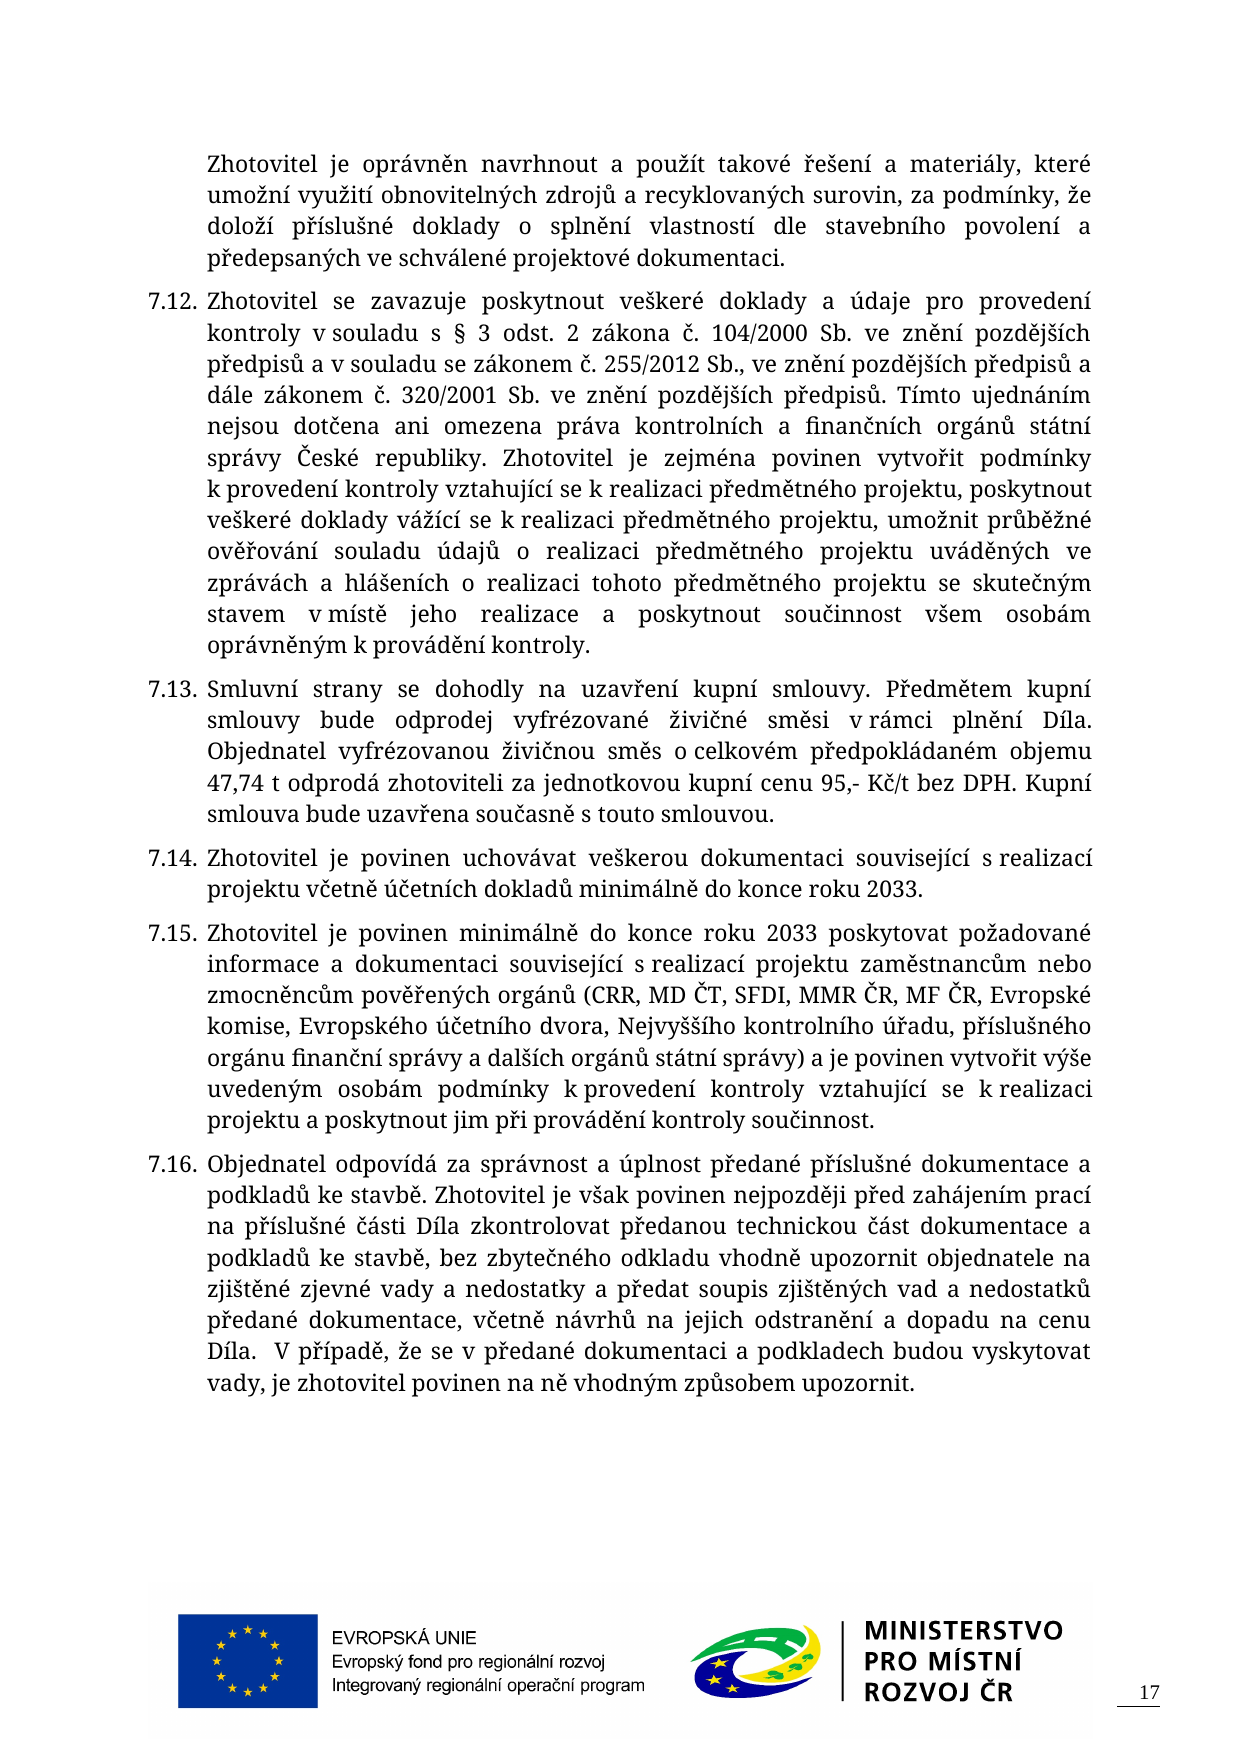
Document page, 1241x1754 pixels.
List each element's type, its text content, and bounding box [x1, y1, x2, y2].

picture [147, 1582, 1093, 1739]
list Objednatel odpovídá za správnost a úplnost předané příslušné dokumentace a podkladů ke stavbě. Zhotovitel je však povinen nejpozději před zahájením prací na příslušné části Díla zkontrolovat předanou technickou část dokumentace a podkladů ke stavbě, bez zbytečného odkladu vhodně upozornit objednatele na zjištěné zjevné vady a nedostatky a předat soupis zjištěných vad a nedostatků předané dokumentace, včetně návrhů na jejich odstranění a dopadu na cenu Díla. V případě, že se v předané dokumentaci a podkladech budou vyskytovat vady, je zhotovitel povinen na ně vhodným způsobem upozornit. [148, 1148, 1092, 1398]
list Zhotovitel je povinen minimálně do konce roku 2033 poskytovat požadované informace a dokumentaci související s realizací projektu zaměstnancům nebo zmocněncům pověřených orgánů (CRR, MD ČT, SFDI, MMR ČR, MF ČR, Evropské komise, Evropského účetního dvora, Nejvyššího kontrolního úřadu, příslušného orgánu finanční správy a dalších orgánů státní správy) a je povinen vytvořit výše uvedeným osobám podmínky k provedení kontroly vztahující se k realizaci projektu a poskytnout jim při provádění kontroly součinnost. [148, 916, 1092, 1135]
list Smluvní strany se dohodly na uzavření kupní smlouvy. Předmětem kupní smlouvy bude odprodej vyfrézované živičné směsi v rámci plnění Díla. Objednatel vyfrézovanou živičnou směs o celkovém předpokládaném objemu 47,74 t odprodá zhotoviteli za jednotkovou kupní cenu 95,- Kč/t bez DPH. Kupní smlouva bude uzavřena současně s touto smlouvou. [148, 673, 1092, 829]
list Zhotovitel je povinen uchovávat veškerou dokumentaci související s realizací projektu včetně účetních dokladů minimálně do konce roku 2033. [148, 841, 1092, 904]
list Zhotovitel se zavazuje poskytnout veškeré doklady a údaje pro provedení kontroly v souladu s § 3 odst. 2 zákona č. 104/2000 Sb. ve znění pozdějších předpisů a v souladu se zákonem č. 255/2012 Sb., ve znění pozdějších předpisů a dále zákonem č. 320/2001 Sb. ve znění pozdějších předpisů. Tímto ujednáním nejsou dotčena ani omezena práva kontrolních a finančních orgánů státní správy České republiky. Zhotovitel je zejména povinen vytvořit podmínky k provedení kontroly vztahující se k realizaci předmětného projektu, poskytnout veškeré doklady vážící se k realizaci předmětného projektu, umožnit průběžné ověřování souladu údajů o realizaci předmětného projektu uváděných ve zprávách a hlášeních o realizaci tohoto předmětného projektu se skutečným stavem v místě jeho realizace a poskytnout součinnost všem osobám oprávněným k provádění kontroly. [148, 285, 1092, 660]
text Zhotovitel je oprávněn navrhnout a použít takové řešení a materiály, které umožní využití obnovitelných zdrojů a recyklovaných surovin, za podmínky, že doloží příslušné doklady o splnění vlastností dle stavebního povolení a předepsaných ve schválené projektové dokumentaci. [207, 148, 1092, 273]
